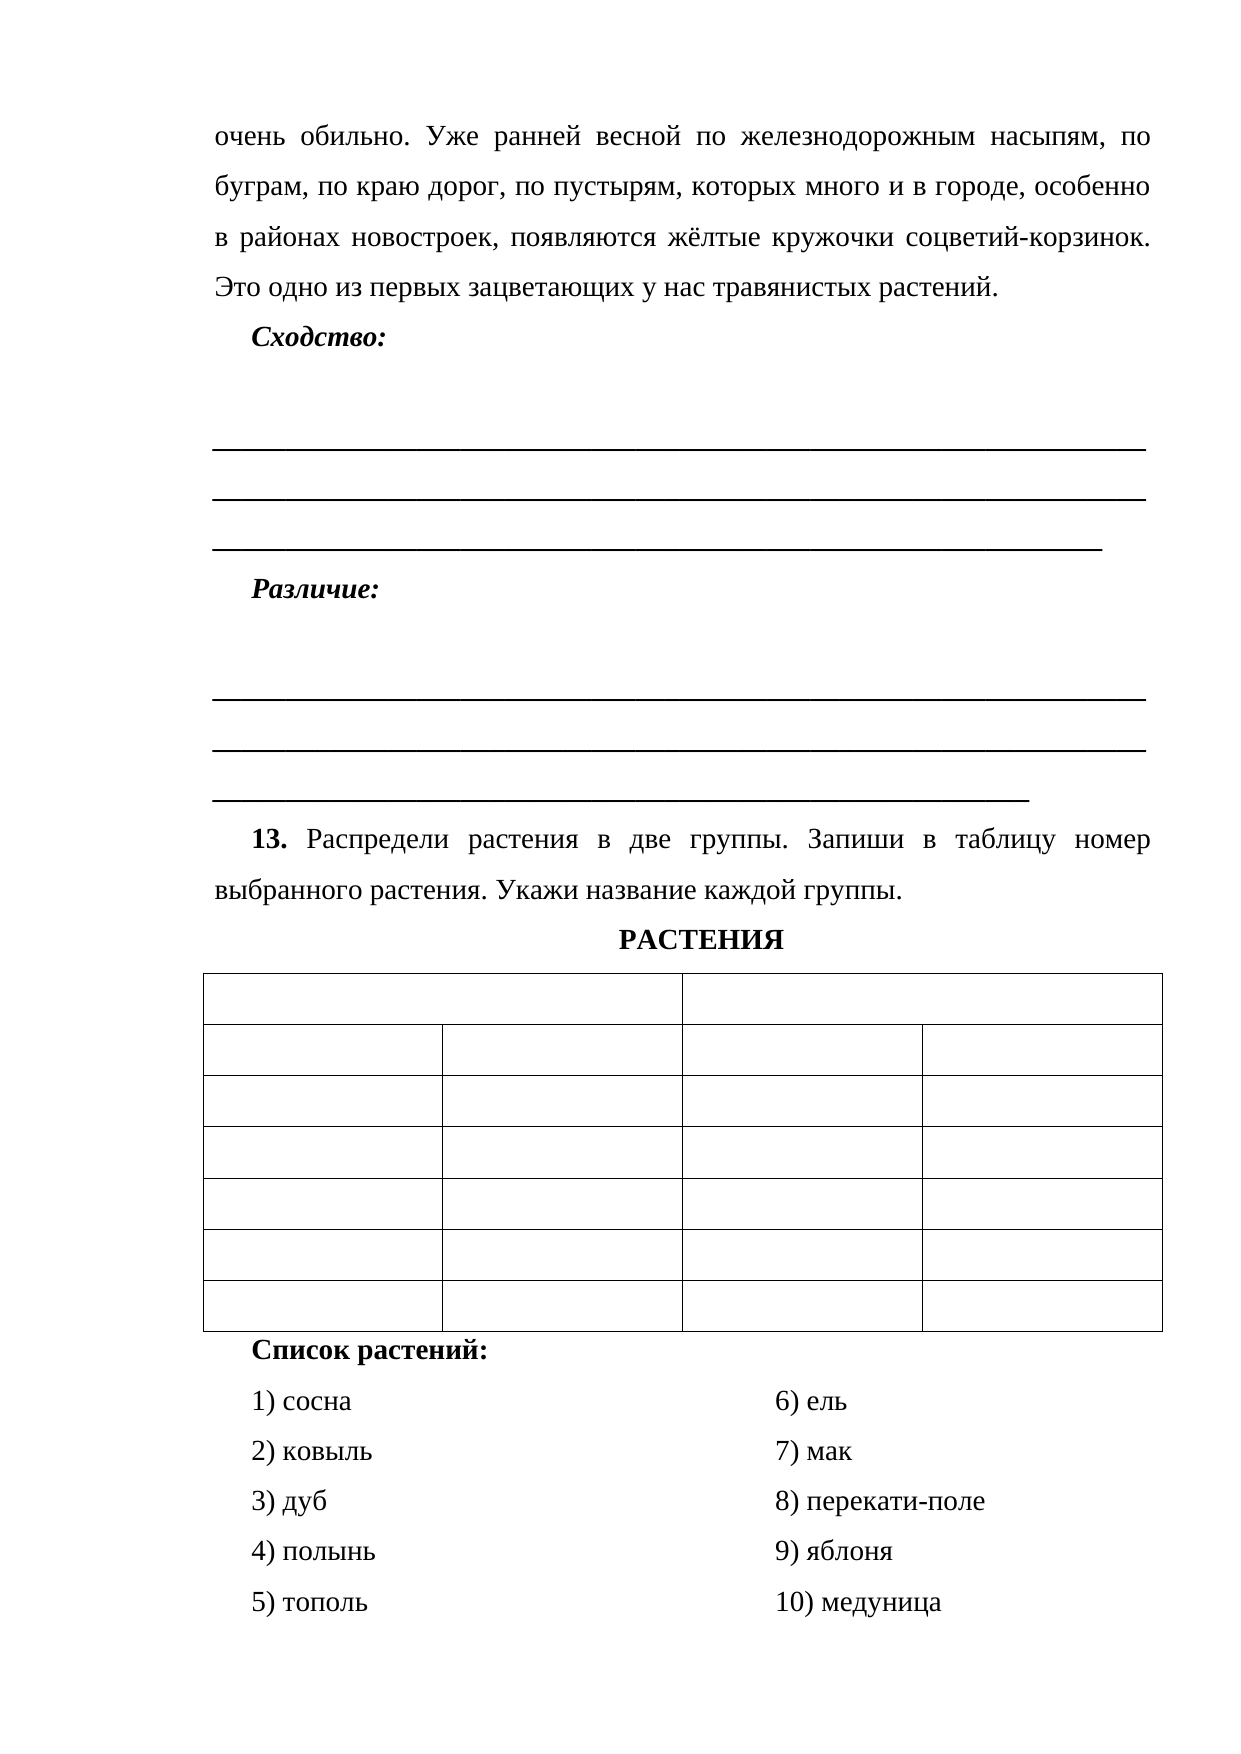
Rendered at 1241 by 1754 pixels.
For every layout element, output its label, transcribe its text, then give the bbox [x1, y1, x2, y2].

text Сходство: _____________________________________________________________________________________________________________________________________________________________________________________________ [214, 319, 1152, 554]
text 10) медуница [738, 1584, 1152, 1617]
table_cell [443, 1127, 682, 1177]
text 3) дуб [214, 1483, 627, 1517]
table_cell [923, 1179, 1162, 1229]
text 6) ель [738, 1383, 1152, 1416]
table_cell [443, 1281, 682, 1331]
table_cell [683, 1076, 922, 1126]
table_cell [443, 1179, 682, 1229]
text 13. Распредели растения в две группы. Запиши в таблицу номер выбранного растения. Укажи название каждой группы. [214, 822, 1152, 905]
table_cell [923, 1127, 1162, 1177]
table_cell [683, 1281, 922, 1331]
table_cell [923, 1281, 1162, 1331]
table_cell [204, 1076, 442, 1126]
text 9) яблоня [738, 1533, 1152, 1567]
table_cell [204, 1281, 442, 1331]
table_cell [923, 1025, 1162, 1075]
text Различие: [214, 571, 1152, 604]
text ________________________________________________________________________________________________________________________________________________________________________________________ [214, 621, 1152, 805]
text 5) тополь [214, 1584, 627, 1617]
text 1) сосна [214, 1383, 627, 1416]
table_cell [683, 1230, 922, 1280]
table_cell [683, 1179, 922, 1229]
table_cell [204, 1230, 442, 1280]
text 4) полынь [214, 1533, 627, 1567]
text РАСТЕНИЯ [214, 922, 1152, 956]
table_cell [204, 1025, 442, 1075]
table_cell [923, 1076, 1162, 1126]
table_cell [443, 1025, 682, 1075]
table_header [683, 974, 1162, 1024]
text 7) мак [738, 1433, 1152, 1466]
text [214, 118, 1152, 303]
table_header [204, 974, 682, 1024]
text Список растений: [214, 1332, 1152, 1366]
table_cell [683, 1127, 922, 1177]
table_cell [443, 1076, 682, 1126]
table_cell [204, 1179, 442, 1229]
table_cell [204, 1127, 442, 1177]
text 2) ковыль [214, 1433, 627, 1466]
table_cell [683, 1025, 922, 1075]
table_cell [923, 1230, 1162, 1280]
table_cell [443, 1230, 682, 1280]
text 8) перекати-поле [738, 1483, 1152, 1517]
